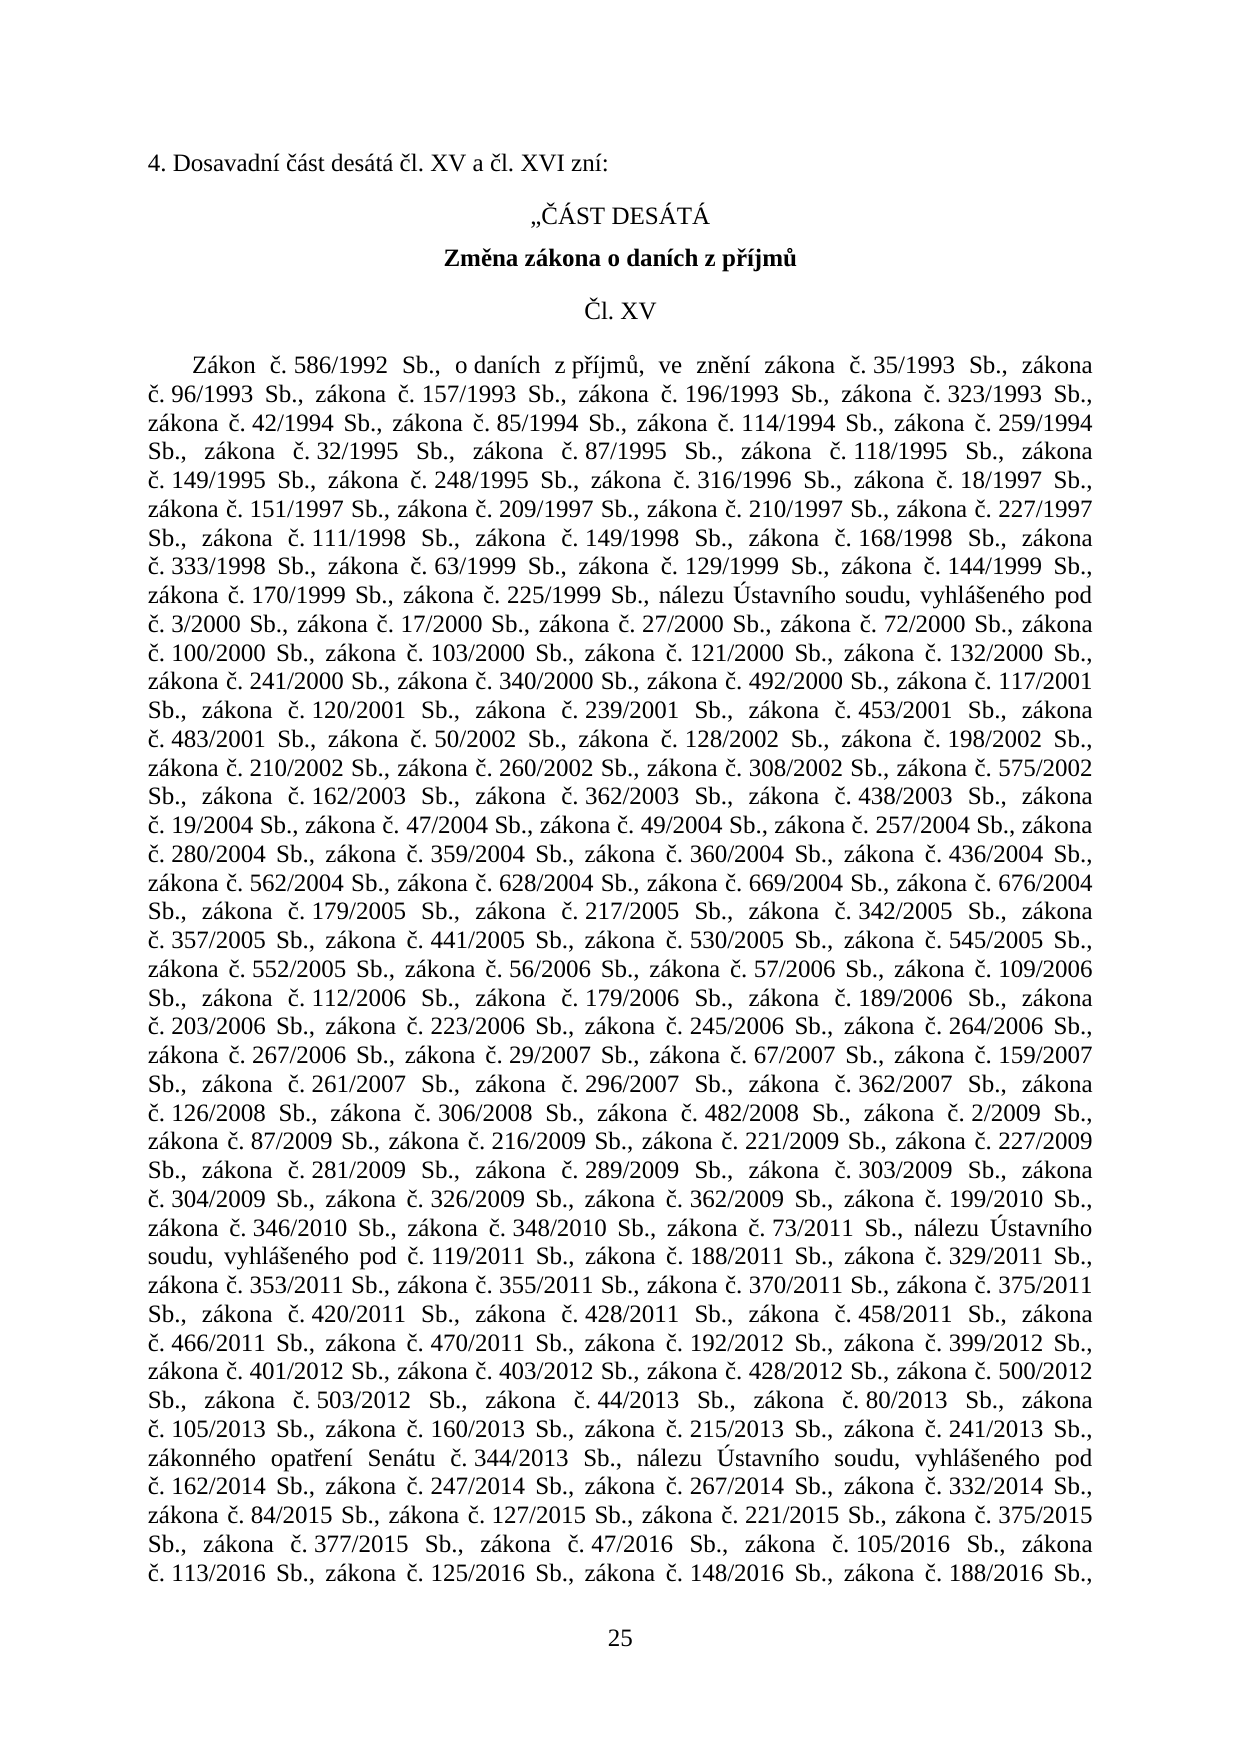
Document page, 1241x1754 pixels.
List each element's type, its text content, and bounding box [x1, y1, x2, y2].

text Změna zákona o daních z příjmů [148, 243, 1093, 271]
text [148, 350, 1093, 1586]
text „ČÁST DESÁTÁ [148, 201, 1093, 230]
text Čl. XV [148, 296, 1093, 325]
text 4. Dosavadní část desátá čl. XV a čl. XVI zní: [148, 148, 1093, 176]
